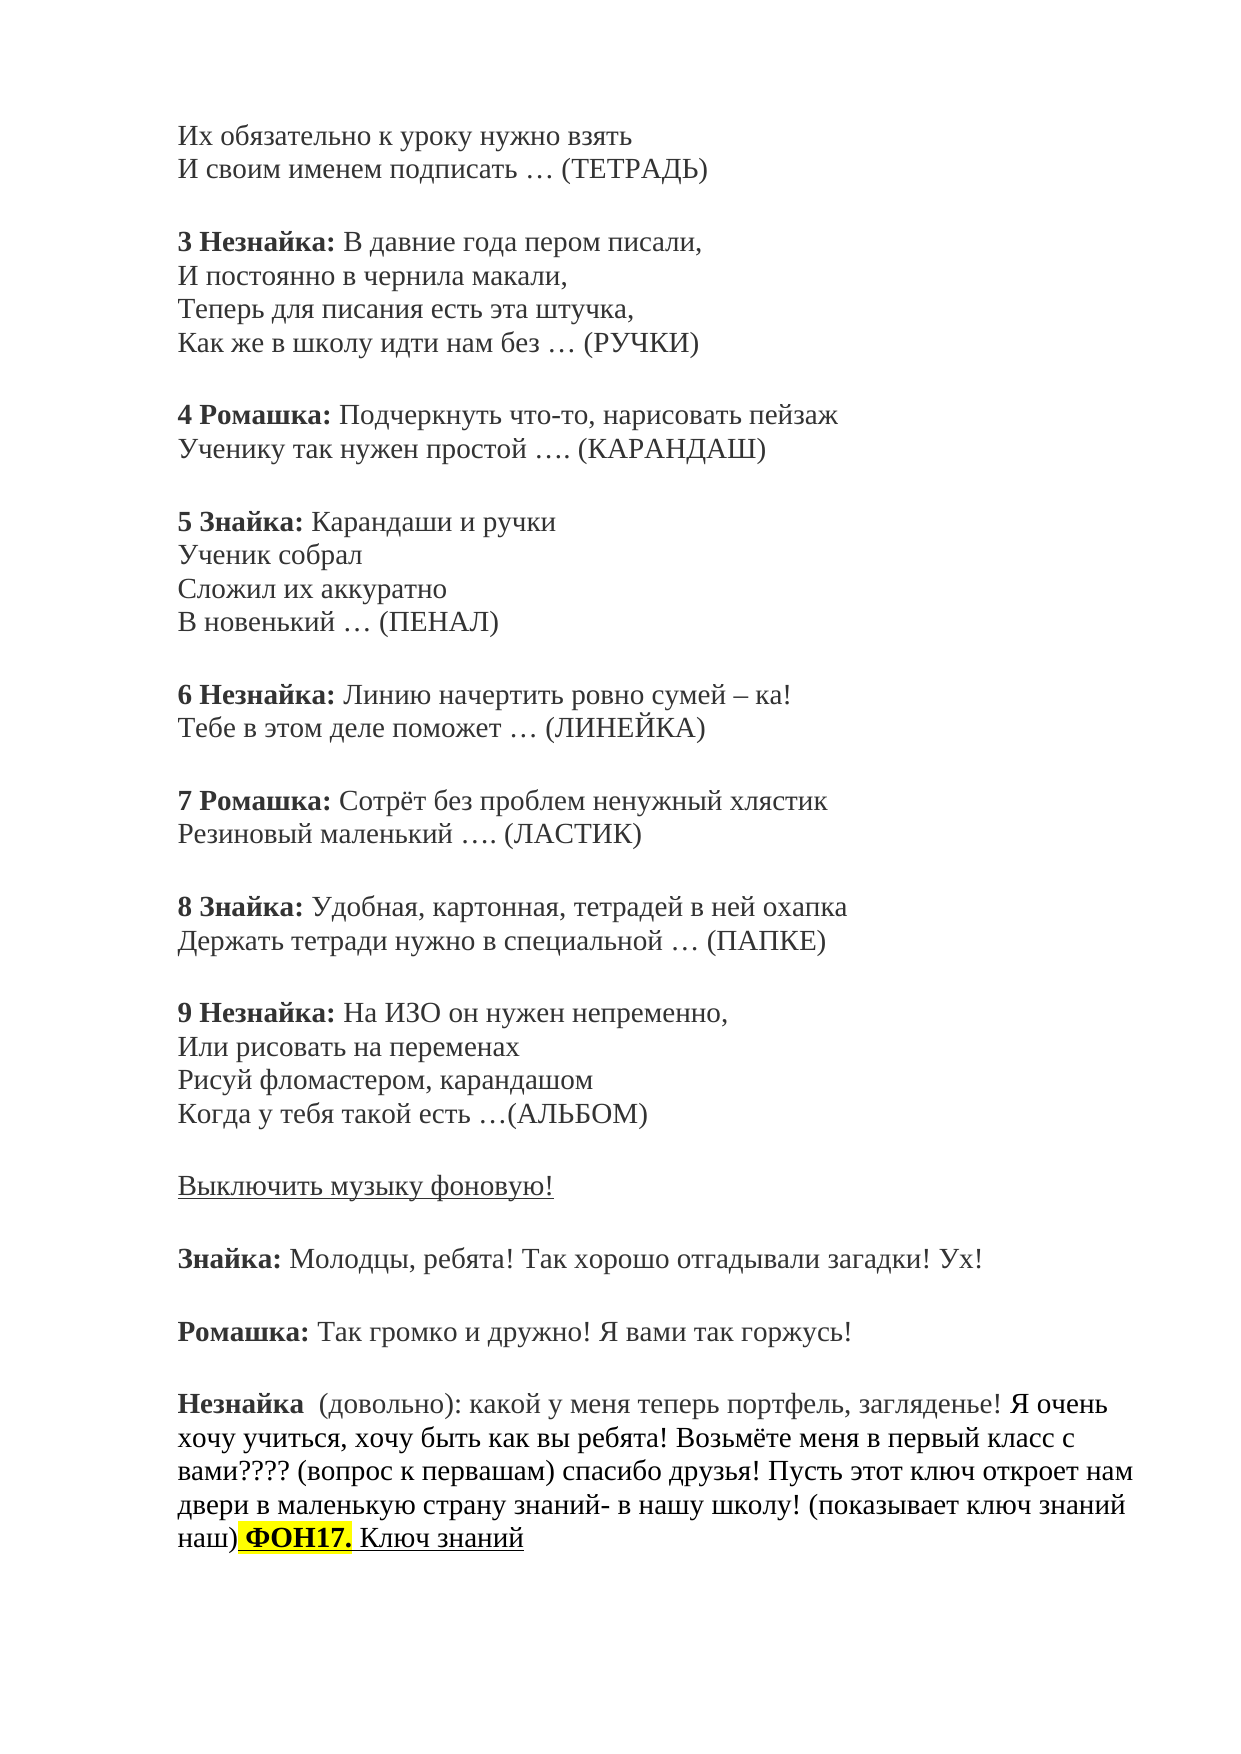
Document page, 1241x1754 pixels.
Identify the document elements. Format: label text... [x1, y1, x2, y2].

text 7 Ромашка: Сотрёт без проблем ненужный хлястик Резиновый маленький …. (ЛАСТИК) [177, 783, 1152, 850]
text Выключить музыку фоновую! [177, 1168, 1152, 1202]
text 6 Незнайка: Линию начертить ровно сумей – ка! Тебе в этом деле поможет … (ЛИНЕЙКА) [177, 677, 1152, 744]
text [177, 118, 1152, 185]
text Незнайка (довольно): какой у меня теперь портфель, загляденье! Я очень хочу учиться, хочу быть как вы ребята! Возьмёте меня в первый класс с вами???? (вопрос к первашам) спасибо друзья! Пусть этот ключ откроет нам двери в маленькую страну знаний- в нашу школу! (показывает ключ знаний наш) ФОН17. Ключ знаний [177, 1386, 1152, 1554]
text Ромашка: Так громко и дружно! Я вами так горжусь! [177, 1314, 1152, 1347]
text 4 Ромашка: Подчеркнуть что-то, нарисовать пейзаж Ученику так нужен простой …. (КАРАНДАШ) [177, 397, 1152, 464]
text 9 Незнайка: На ИЗО он нужен непременно, Или рисовать на переменах Рисуй фломастером, карандашом Когда у тебя такой есть …(АЛЬБОМ) [177, 995, 1152, 1129]
text 8 Знайка: Удобная, картонная, тетрадей в ней охапка Держать тетради нужно в специальной … (ПАПКЕ) [177, 889, 1152, 956]
text 3 Незнайка: В давние года пером писали, И постоянно в чернила макали, Теперь для писания есть эта штучка, Как же в школу идти нам без … (РУЧКИ) [177, 224, 1152, 358]
text Знайка: Молодцы, ребята! Так хорошо отгадывали загадки! Ух! [177, 1241, 1152, 1275]
text 5 Знайка: Карандаши и ручки Ученик собрал Сложил их аккуратно В новенький … (ПЕНАЛ) [177, 504, 1152, 638]
